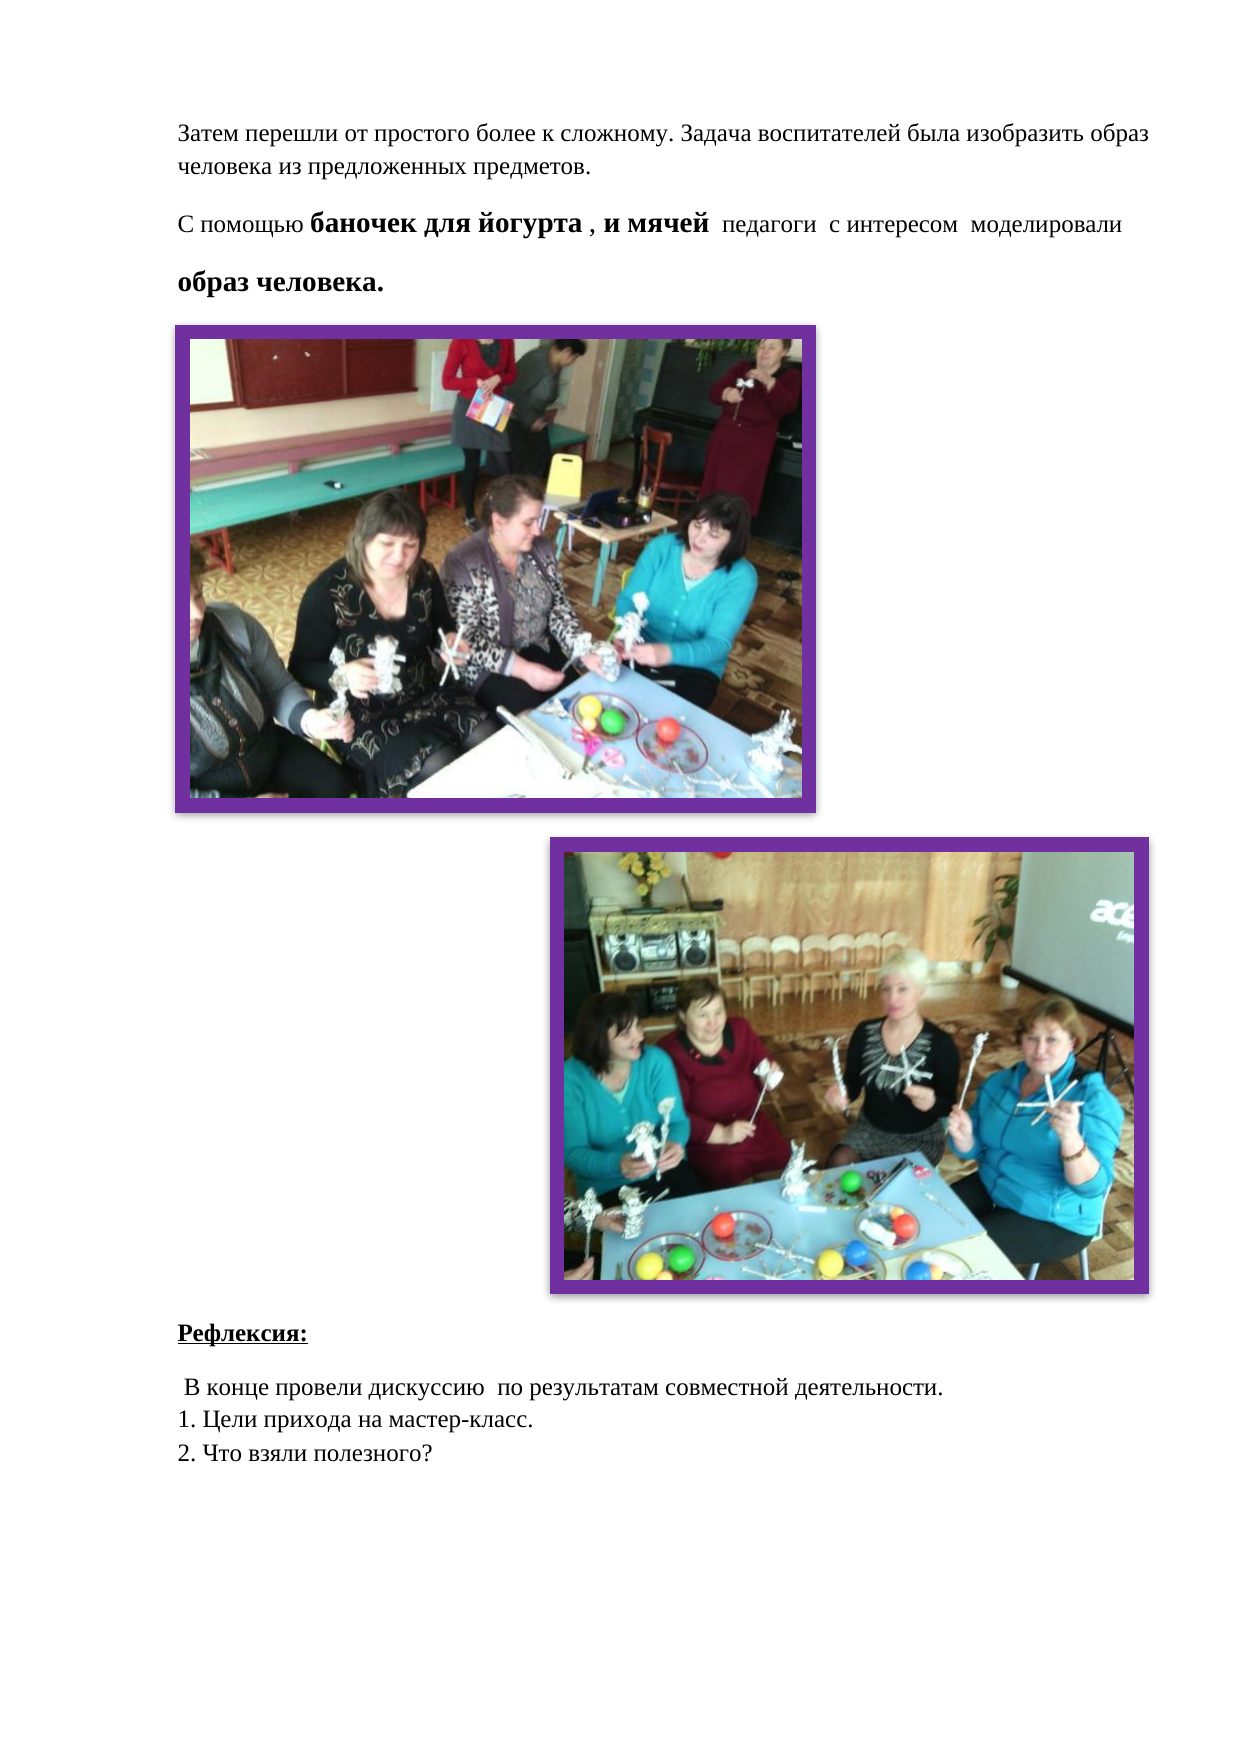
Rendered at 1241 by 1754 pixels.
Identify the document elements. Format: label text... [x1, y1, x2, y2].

picture [564, 852, 1134, 1280]
text В конце провели дискуссию по результатам совместной деятельности. 1. Цели прихода на мастер-класс. 2. Что взяли полезного? [177, 1372, 1152, 1466]
text Затем перешли от простого более к сложному. Задача воспитателей была изобразить образ человека из предложенных предметов. [177, 118, 1152, 180]
text образ человека. [177, 264, 1152, 298]
picture [190, 339, 802, 798]
text С помощью баночек для йогурта , и мячей педагоги с интересом моделировали [177, 205, 1152, 238]
text Рефлексия: [177, 1318, 1152, 1346]
